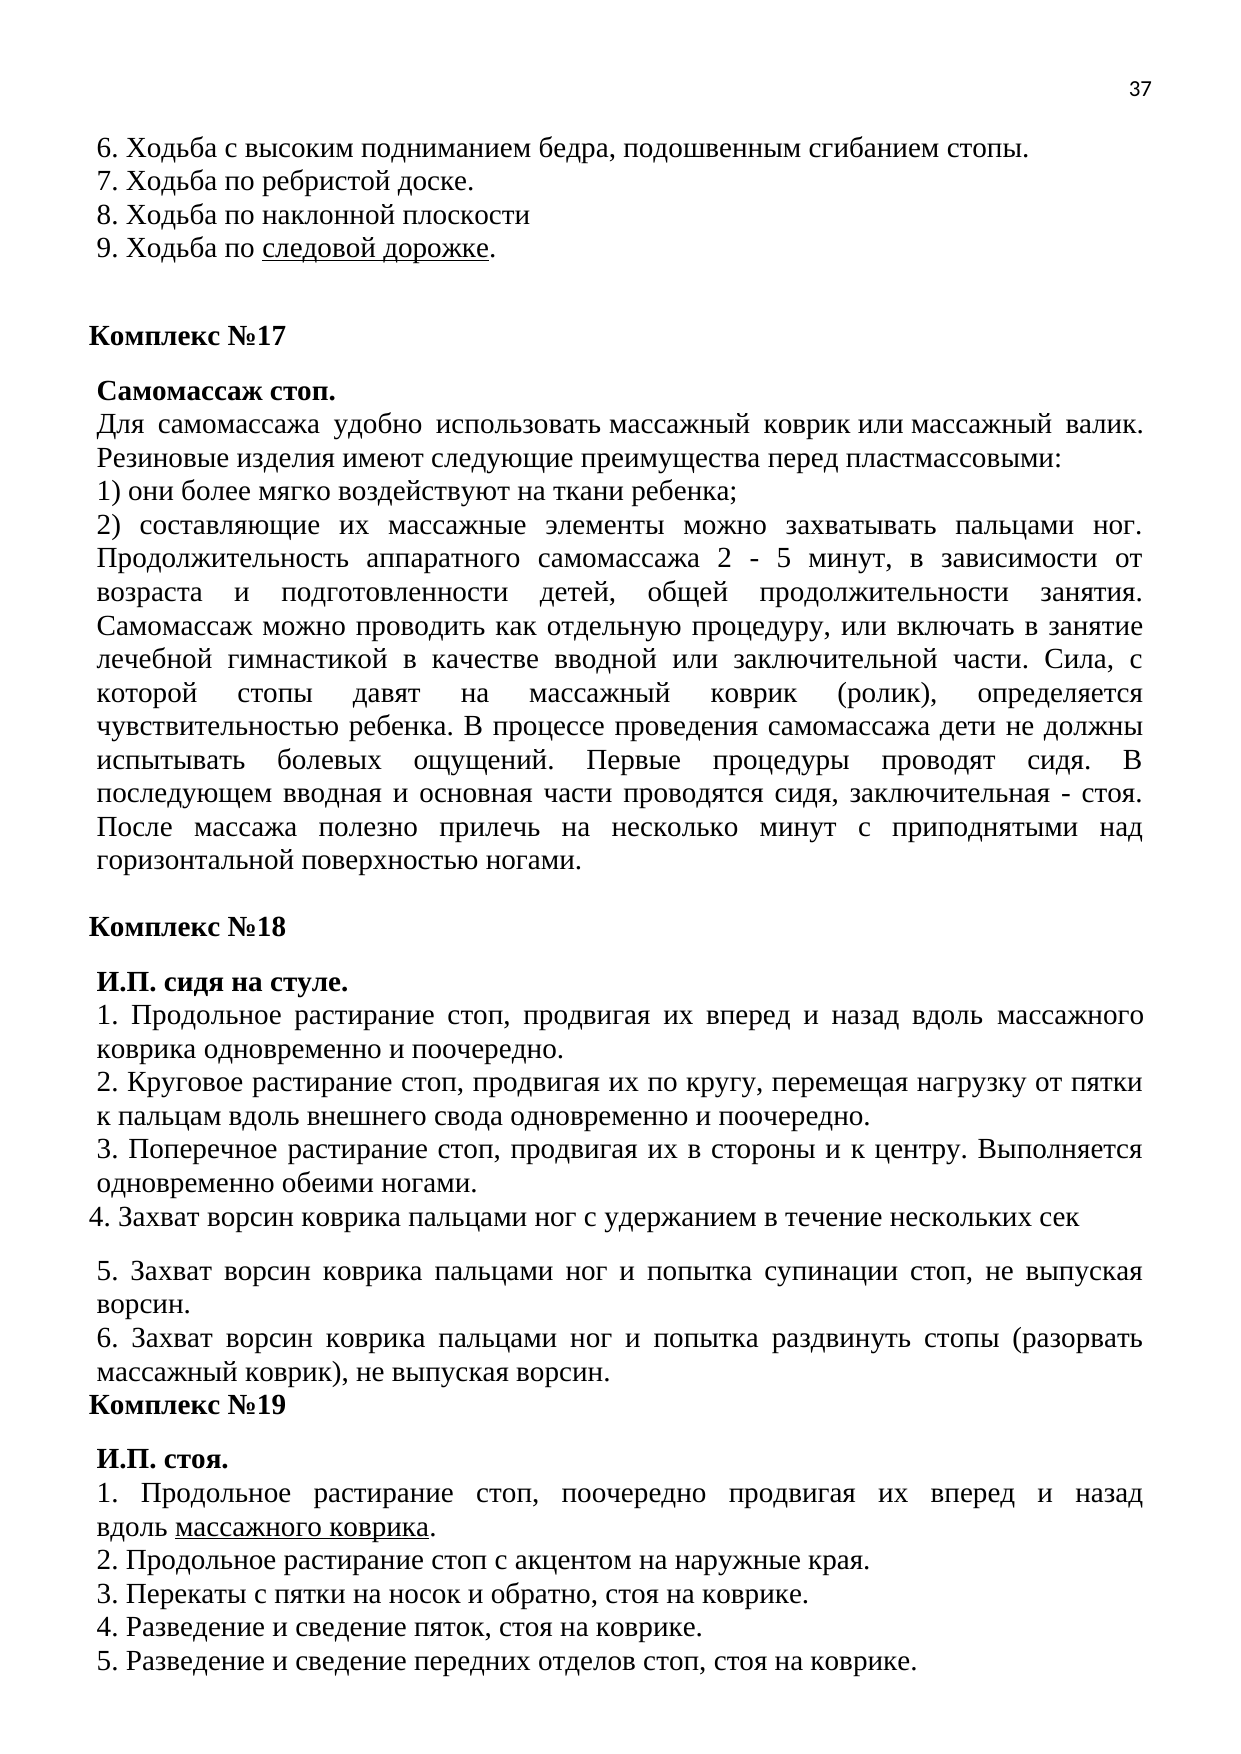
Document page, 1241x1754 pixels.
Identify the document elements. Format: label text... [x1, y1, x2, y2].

text 6. Захват ворсин коврика пальцами ног и попытка раздвинуть стопы (разорвать массажный коврик), не выпуская ворсин. [96, 1320, 1144, 1387]
text Комплекс №17 [89, 318, 1152, 352]
text 2. Продольное растирание стоп с акцентом на наружные края. [96, 1542, 1144, 1576]
text 5. Захват ворсин коврика пальцами ног и попытка супинации стоп, не выпуская ворсин. [96, 1253, 1144, 1320]
text 2) составляющие их массажные элементы можно захватывать пальцами ног. Продолжительность аппаратного самомассажа 2 - 5 минут, в зависимости от возраста и подготовленности детей, общей продолжительности занятия. Самомассаж можно проводить как отдельную процедуру, или включать в занятие лечебной гимнастикой в качестве вводной или заключительной части. Сила, с которой стопы давят на массажный коврик (ролик), определяется чувствительностью ребенка. В процессе проведения самомассажа дети не должны испытывать болевых ощущений. Первые процедуры проводят сидя. В последующем вводная и основная части проводятся сидя, заключительная - стоя. После массажа полезно прилечь на несколько минут с приподнятыми над горизонтальной поверхностью ногами. [96, 507, 1144, 876]
text Комплекс №18 [89, 909, 1152, 943]
text 5. Разведение и сведение передних отделов стоп, стоя на коврике. [96, 1643, 1144, 1676]
text 3. Поперечное растирание стоп, продвигая их в стороны и к центру. Выполняется одновременно обеими ногами. [96, 1132, 1144, 1199]
text 4. Разведение и сведение пяток, стоя на коврике. [96, 1609, 1144, 1643]
text 4. Захват ворсин коврика пальцами ног с удержанием в течение нескольких сек [89, 1199, 1152, 1232]
text 1. Продольное растирание стоп, поочередно продвигая их вперед и назад вдоль массажного коврика. [96, 1475, 1144, 1542]
text Для самомассажа удобно использовать массажный коврик или массажный валик. Резиновые изделия имеют следующие преимущества перед пластмассовыми: [96, 406, 1144, 473]
text 1. Продольное растирание стоп, продвигая их вперед и назад вдоль массажного коврика одновременно и поочередно. [96, 997, 1144, 1064]
text Комплекс №19 [89, 1387, 1152, 1421]
text И.П. сидя на стуле. [96, 964, 1144, 997]
text 9. Ходьба по следовой дорожке. [96, 231, 1144, 264]
text 2. Круговое растирание стоп, продвигая их по кругу, перемещая нагрузку от пятки к пальцам вдоль внешнего свода одновременно и поочередно. [96, 1064, 1144, 1132]
text 1) они более мягко воздействуют на ткани ребенка; [96, 473, 1144, 507]
text 7. Ходьба по ребристой доске. [96, 163, 1144, 197]
text 6. Ходьба с высоким подниманием бедра, подошвенным сгибанием стопы. [96, 130, 1144, 163]
text И.П. стоя. [96, 1442, 1144, 1475]
text Самомассаж стоп. [96, 373, 1144, 406]
text 8. Ходьба по наклонной плоскости [96, 197, 1144, 231]
text 3. Перекаты с пятки на носок и обратно, стоя на коврике. [96, 1576, 1144, 1609]
